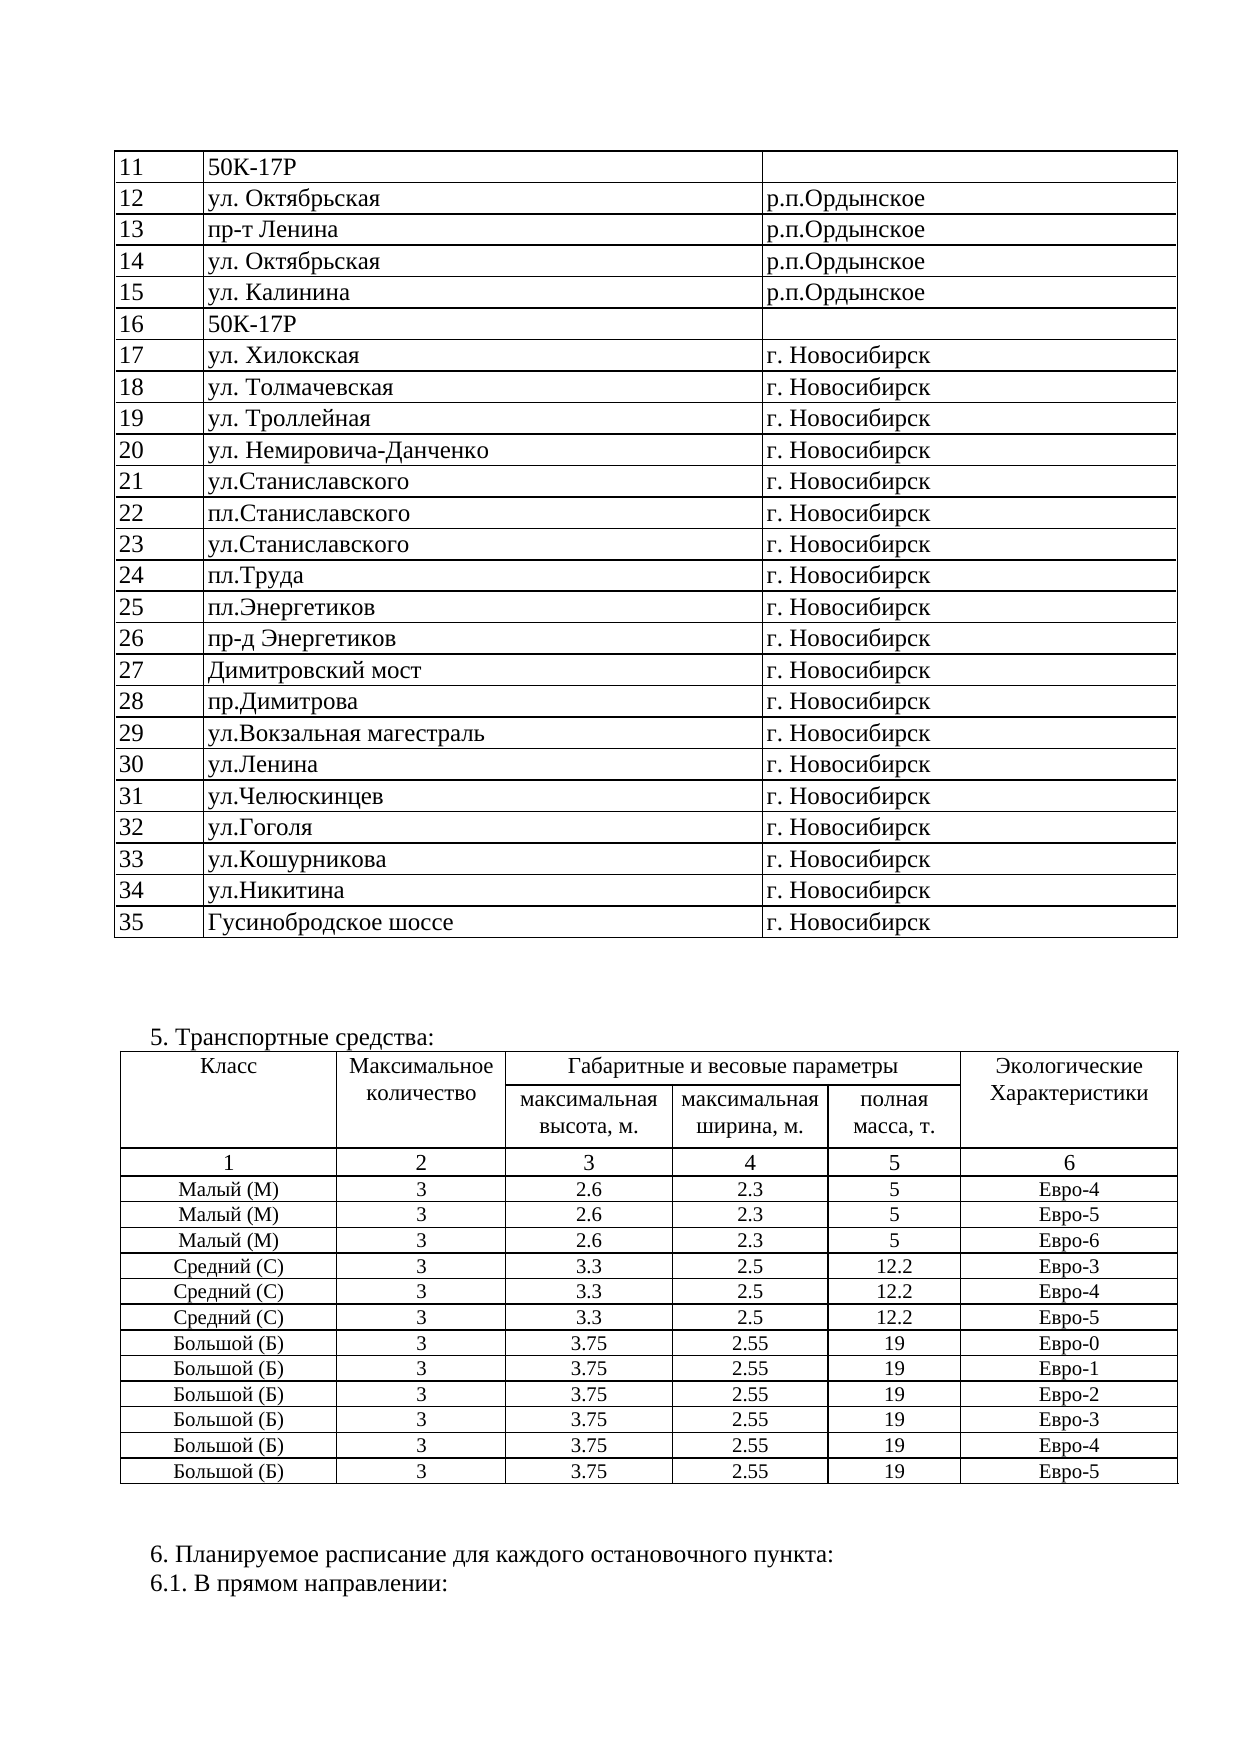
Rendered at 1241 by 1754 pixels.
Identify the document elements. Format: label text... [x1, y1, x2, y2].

table_cell 11 [115, 152, 203, 181]
table_cell 19 [829, 1407, 960, 1431]
table_cell 30 [115, 749, 203, 779]
table_cell ул.Гоголя [204, 812, 762, 842]
table_cell [763, 152, 1177, 181]
table_cell р.п.Ордынское [763, 244, 1177, 276]
table_cell 1 [121, 1149, 336, 1175]
table_cell 3 [337, 1331, 505, 1354]
table_cell г. Новосибирск [763, 559, 1177, 590]
table_cell Гусинобродское шоссе [204, 907, 762, 936]
table_cell Средний (С) [121, 1279, 336, 1303]
table_cell 13 [115, 214, 203, 244]
table_cell 28 [115, 686, 203, 716]
table_cell 2.5 [673, 1305, 827, 1329]
table_cell Евро-3 [961, 1254, 1177, 1278]
table_cell 6 [961, 1149, 1177, 1175]
table_cell Большой (Б) [121, 1407, 336, 1431]
table_cell Евро-5 [961, 1459, 1177, 1483]
table_cell Евро-5 [961, 1202, 1177, 1226]
table_cell г. Новосибирск [763, 685, 1177, 716]
table_cell 35 [115, 906, 203, 936]
table_cell 19 [115, 403, 203, 433]
table_cell 20 [115, 434, 203, 464]
table_cell Евро-4 [961, 1177, 1177, 1201]
table_cell ул. Калинина [204, 277, 762, 307]
table_cell р.п.Ордынское [763, 276, 1177, 307]
table_cell Евро-1 [961, 1356, 1177, 1380]
table_cell Малый (М) [121, 1202, 336, 1226]
table_cell Евро-0 [961, 1331, 1177, 1354]
table_cell 21 [115, 466, 203, 496]
table_cell 3.75 [506, 1331, 672, 1354]
table_cell 23 [115, 529, 203, 559]
table_cell ул.Станиславского [204, 466, 762, 496]
table_cell пл.Станиславского [204, 498, 762, 527]
table_cell 2.55 [673, 1407, 827, 1431]
table_cell 25 [115, 591, 203, 622]
table_cell г. Новосибирск [763, 402, 1177, 433]
table_cell 3.75 [506, 1459, 672, 1483]
table_cell максимальная высота, м. [506, 1086, 672, 1147]
table_cell 2.6 [506, 1177, 672, 1201]
table_cell 50К-17Р [204, 309, 762, 339]
table_cell р.п.Ордынское [763, 213, 1177, 244]
table_cell г. Новосибирск [763, 716, 1177, 748]
table_cell 2.6 [506, 1202, 672, 1226]
table_cell Малый (М) [121, 1177, 336, 1201]
table_cell 26 [115, 623, 203, 653]
text 6.1. В прямом направлении: [150, 1568, 1090, 1597]
table_cell 12.2 [829, 1254, 960, 1278]
table_cell ул. Троллейная [204, 403, 762, 433]
table_cell г. Новосибирск [763, 779, 1177, 811]
table_cell 12 [115, 183, 203, 213]
table_cell 32 [115, 812, 203, 842]
table_cell 3 [337, 1202, 505, 1226]
table_cell ул.Кошурникова [204, 844, 762, 873]
table_cell 29 [115, 717, 203, 748]
table_cell Большой (Б) [121, 1433, 336, 1457]
table_cell 3 [506, 1149, 672, 1175]
table_cell 22 [115, 497, 203, 527]
table_cell г. Новосибирск [763, 811, 1177, 842]
table_cell 5 [829, 1177, 960, 1201]
table_cell 34 [115, 875, 203, 905]
table_cell ул.Челюскинцев [204, 781, 762, 811]
table_cell Большой (Б) [121, 1382, 336, 1406]
table_cell пл.Труда [204, 561, 762, 590]
table_cell 19 [829, 1382, 960, 1406]
table_cell г. Новосибирск [763, 496, 1177, 527]
table_cell г. Новосибирск [763, 622, 1177, 653]
table_cell пл.Энергетиков [204, 592, 762, 622]
table_cell 3.3 [506, 1254, 672, 1278]
table_cell Евро-6 [961, 1228, 1177, 1252]
table_cell г. Новосибирск [763, 370, 1177, 402]
table_cell ул.Никитина [204, 875, 762, 905]
table_cell г. Новосибирск [763, 465, 1177, 496]
table_cell 4 [673, 1149, 827, 1175]
table_cell 19 [829, 1459, 960, 1483]
table_cell 2.55 [673, 1331, 827, 1354]
table_cell 3 [337, 1356, 505, 1380]
table_cell 3 [337, 1459, 505, 1483]
table_cell 2.55 [673, 1382, 827, 1406]
text 6. Планируемое расписание для каждого остановочного пункта: [150, 1539, 1090, 1568]
table_cell Евро-4 [961, 1279, 1177, 1303]
table_cell 19 [829, 1331, 960, 1354]
table_cell ул.Станиславского [204, 529, 762, 559]
table_cell 3 [337, 1305, 505, 1329]
table_cell 3.75 [506, 1382, 672, 1406]
table_header Максимальное количество [337, 1052, 505, 1147]
table_cell 2.5 [673, 1254, 827, 1278]
table_cell 19 [829, 1433, 960, 1457]
table_cell ул. Октябрьская [204, 183, 762, 213]
table_cell 3 [337, 1382, 505, 1406]
table_cell г. Новосибирск [763, 433, 1177, 464]
table_cell 12.2 [829, 1305, 960, 1329]
table_cell ул. Хилокская [204, 340, 762, 370]
table_cell 50К-17Р [204, 152, 762, 181]
table_cell 3 [337, 1177, 505, 1201]
table_cell 5 [829, 1202, 960, 1226]
table_cell 2 [337, 1149, 505, 1175]
table_cell г. Новосибирск [763, 528, 1177, 559]
table_cell г. Новосибирск [763, 590, 1177, 622]
table_cell Большой (Б) [121, 1331, 336, 1354]
table_cell г. Новосибирск [763, 653, 1177, 685]
table_cell 2.55 [673, 1433, 827, 1457]
table_cell 2.6 [506, 1228, 672, 1252]
table_cell 15 [115, 277, 203, 307]
table_cell 24 [115, 560, 203, 590]
table_cell Средний (С) [121, 1254, 336, 1278]
table_cell 3.3 [506, 1279, 672, 1303]
table_cell 2.3 [673, 1177, 827, 1201]
table_cell 18 [115, 371, 203, 402]
table_cell ул. Немировича-Данченко [204, 435, 762, 464]
table_cell 17 [115, 340, 203, 370]
table_cell пр-д Энергетиков [204, 623, 762, 653]
table_cell 5 [829, 1149, 960, 1175]
table_cell 2.55 [673, 1459, 827, 1483]
table_cell пр.Димитрова [204, 686, 762, 716]
table_cell 12.2 [829, 1279, 960, 1303]
table_cell ул.Вокзальная магестраль [204, 718, 762, 748]
table_cell 2.5 [673, 1279, 827, 1303]
table_cell г. Новосибирск [763, 905, 1177, 936]
table_cell Димитровский мост [204, 655, 762, 685]
table_cell 2.3 [673, 1202, 827, 1226]
table_cell Большой (Б) [121, 1356, 336, 1380]
table_cell 2.3 [673, 1228, 827, 1252]
table_cell 3.3 [506, 1305, 672, 1329]
table_cell Евро-5 [961, 1305, 1177, 1329]
table_cell Малый (М) [121, 1228, 336, 1252]
table_cell 33 [115, 843, 203, 873]
table_cell 31 [115, 780, 203, 811]
table_cell 27 [115, 654, 203, 685]
table_cell 3 [337, 1228, 505, 1252]
table_cell г. Новосибирск [763, 748, 1177, 779]
table_cell Большой (Б) [121, 1459, 336, 1483]
table_cell 19 [829, 1356, 960, 1380]
table_header Экологические Характеристики [961, 1052, 1177, 1147]
table_cell 3 [337, 1407, 505, 1431]
text 5. Транспортные средства: [150, 1022, 1090, 1051]
table_cell г. Новосибирск [763, 339, 1177, 370]
table_cell Евро-2 [961, 1382, 1177, 1406]
table_cell Средний (С) [121, 1305, 336, 1329]
table_cell 3 [337, 1433, 505, 1457]
table_cell полная масса, т. [829, 1086, 960, 1147]
table_cell Евро-3 [961, 1407, 1177, 1431]
table_header Габаритные и весовые параметры [506, 1052, 960, 1084]
table_cell Евро-4 [961, 1433, 1177, 1457]
table_cell пр-т Ленина [204, 215, 762, 244]
table_cell 3.75 [506, 1433, 672, 1457]
table_cell 14 [115, 245, 203, 276]
table_cell 3.75 [506, 1407, 672, 1431]
table_cell г. Новосибирск [763, 874, 1177, 905]
table_cell 3 [337, 1279, 505, 1303]
table_cell 16 [115, 308, 203, 339]
table_header Класс [121, 1052, 336, 1147]
table_cell 3 [337, 1254, 505, 1278]
table_cell ул. Октябрьская [204, 246, 762, 276]
table_cell максимальная ширина, м. [673, 1086, 827, 1147]
table_cell р.п.Ордынское [763, 181, 1177, 213]
table_cell ул. Толмачевская [204, 372, 762, 402]
table_cell 3.75 [506, 1356, 672, 1380]
table_cell 5 [829, 1228, 960, 1252]
table_cell г. Новосибирск [763, 842, 1177, 873]
table_cell ул.Ленина [204, 749, 762, 779]
table_cell 2.55 [673, 1356, 827, 1380]
table_cell [763, 307, 1177, 339]
